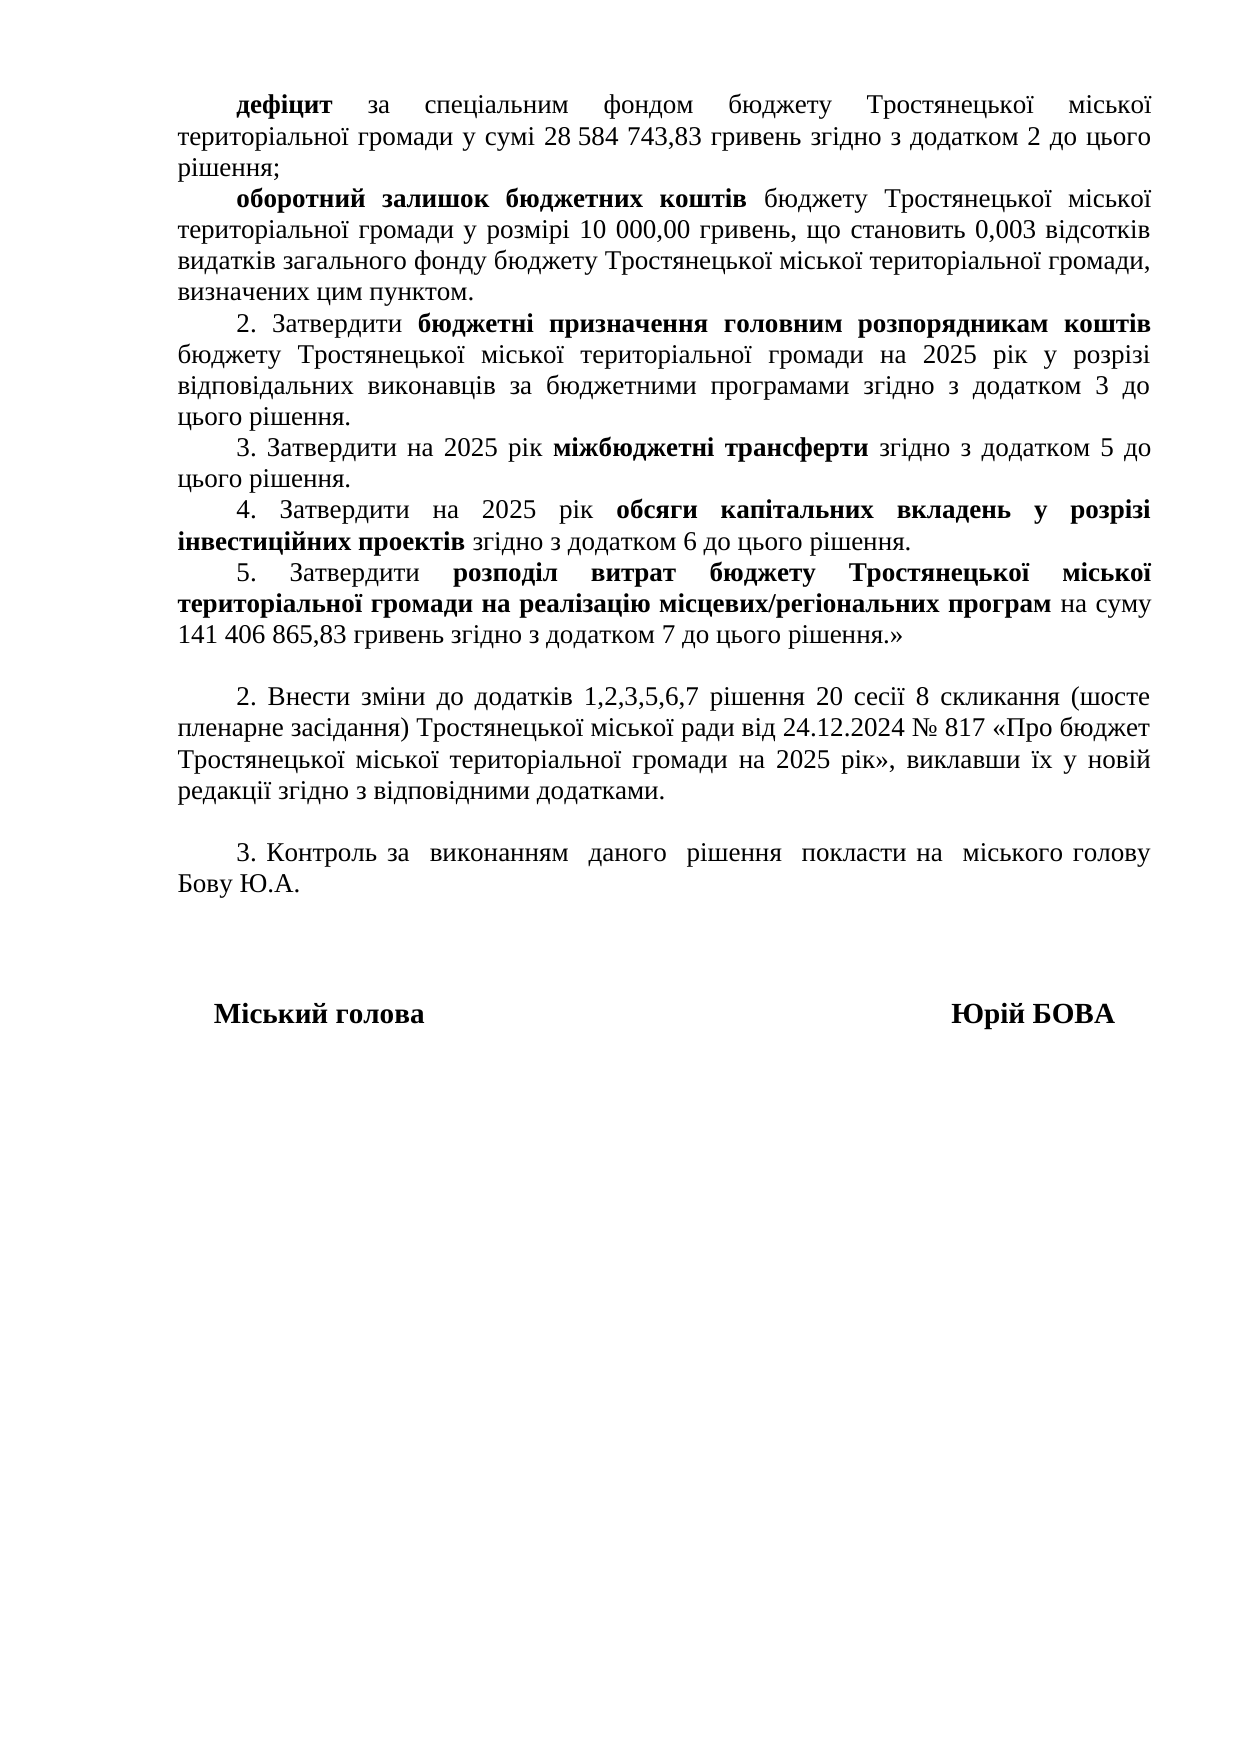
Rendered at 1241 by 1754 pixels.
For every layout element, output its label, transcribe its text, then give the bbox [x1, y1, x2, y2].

text Міський голова Юрій БОВА [177, 997, 1152, 1030]
text 4. Затвердити на 2025 рік обсяги капітальних вкладень у розрізі інвестиційних проектів згідно з додатком 6 до цього рішення. [177, 493, 1152, 556]
text 3. Контроль за виконанням даного рішення покласти на міського голову Бову Ю.А. [177, 836, 1152, 898]
text 2. Внести зміни до додатків 1,2,3,5,6,7 рішення 20 сесії 8 скликання (шосте пленарне засідання) Тростянецької міської ради від 24.12.2024 № 817 «Про бюджет Тростянецької міської територіальної громади на 2025 рік», виклавши їх у новій редакції згідно з відповідними додатками. [177, 680, 1152, 805]
text 3. Затвердити на 2025 рік міжбюджетні трансферти згідно з додатком 5 до цього рішення. [177, 431, 1152, 493]
text дефіцит за спеціальним фондом бюджету Тростянецької міської територіальної громади у сумі 28 584 743,83 гривень згідно з додатком 2 до цього рішення; [177, 89, 1152, 182]
text 5. Затвердити розподіл витрат бюджету Тростянецької міської територіальної громади на реалізацію місцевих/регіональних програм на суму 141 406 865,83 гривень згідно з додатком 7 до цього рішення.» [177, 556, 1152, 649]
text 2. Затвердити бюджетні призначення головним розпорядникам коштів бюджету Тростянецької міської територіальної громади на 2025 рік у розрізі відповідальних виконавців за бюджетними програмами згідно з додатком 3 до цього рішення. [177, 307, 1152, 431]
text оборотний залишок бюджетних коштів бюджету Тростянецької міської територіальної громади у розмірі 10 000,00 гривень, що становить 0,003 відсотків видатків загального фонду бюджету Тростянецької міської територіальної громади, визначених цим пунктом. [177, 182, 1152, 307]
